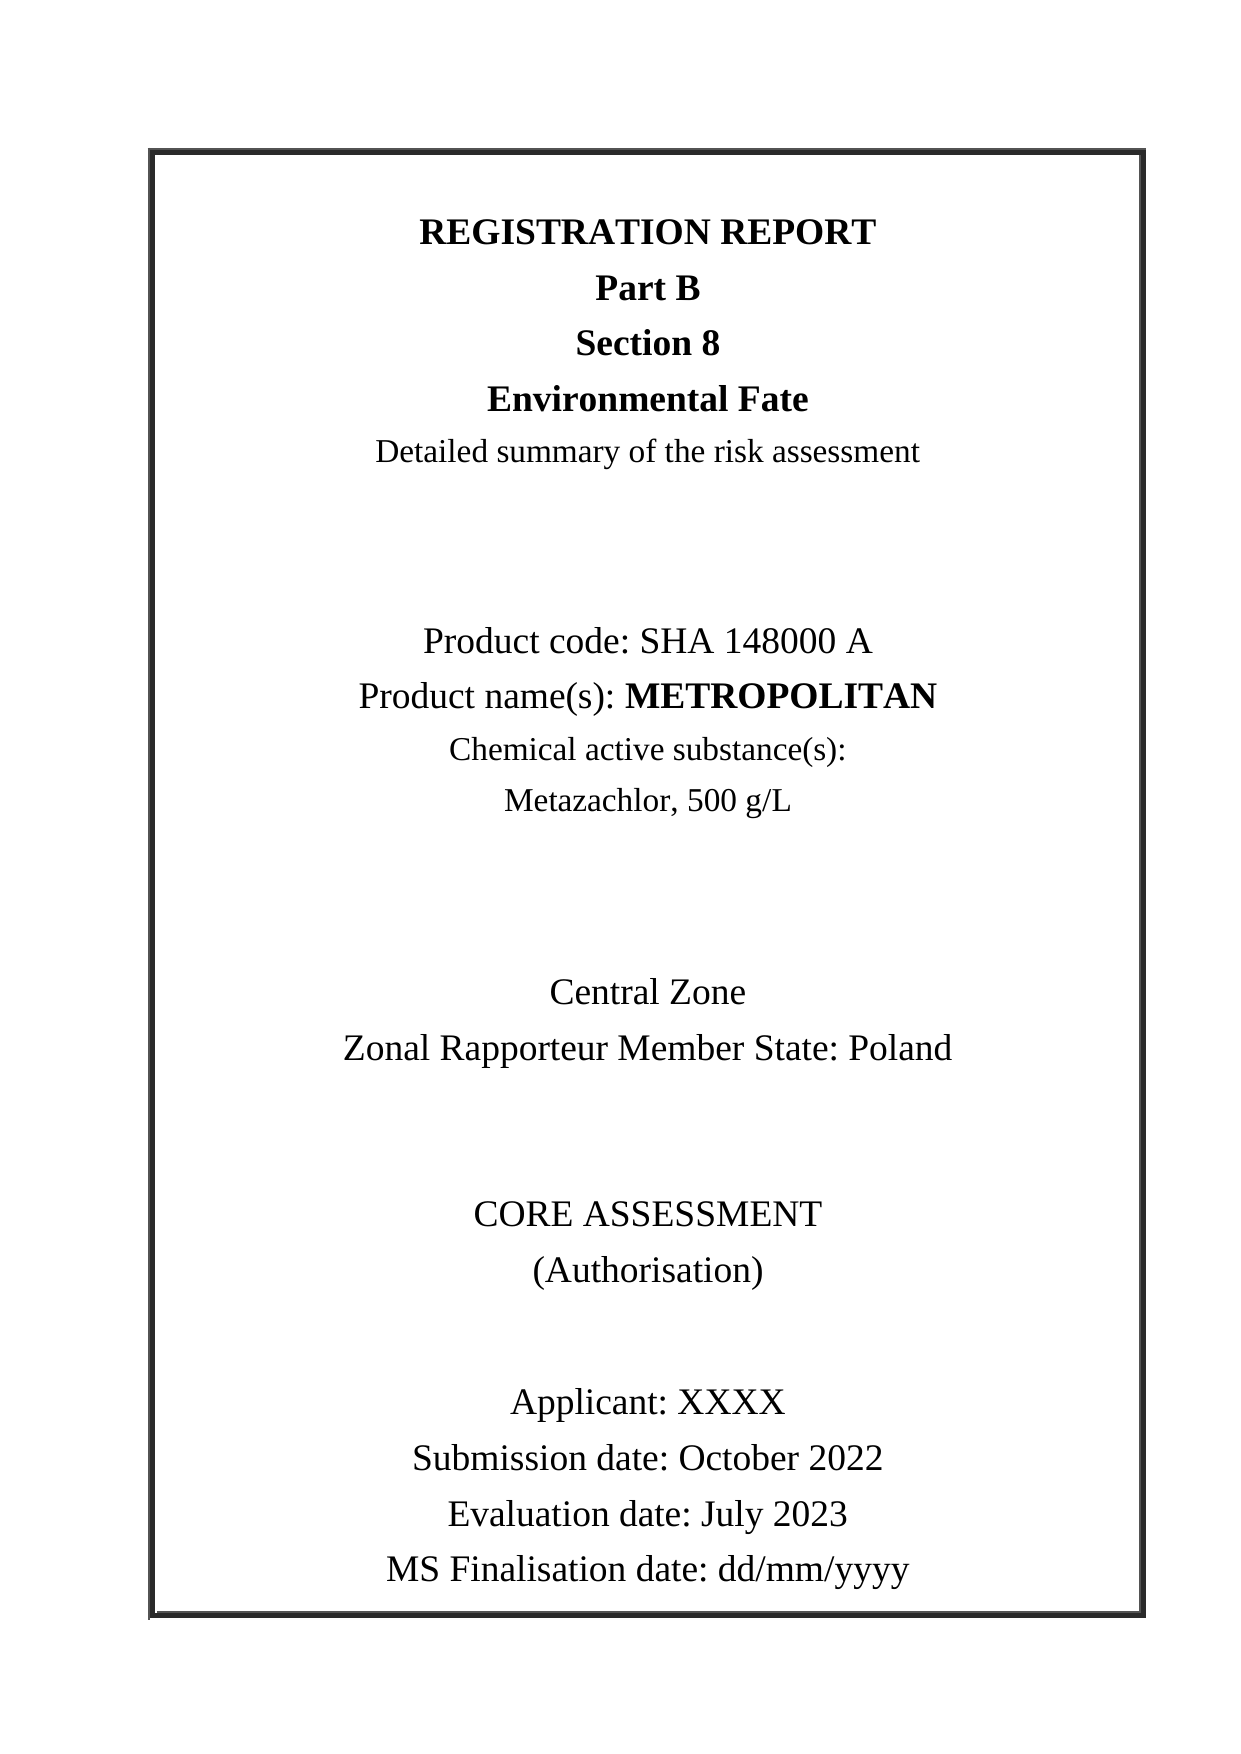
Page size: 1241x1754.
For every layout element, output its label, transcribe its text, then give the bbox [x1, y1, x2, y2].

table_header REGISTRATION REPORT Part B Section 8 Environmental Fate Detailed summary of the risk assessment [157, 157, 1139, 522]
table_cell Product code: SHA 148000 A Product name(s): METROPOLITAN Chemical active substance(s): Metazachlor, 500 g/L [157, 523, 1139, 914]
table_cell Applicant: XXXX Submission date: October 2022 Evaluation date: July 2023 MS Finalisation date: dd/mm/yyyy [157, 1359, 1139, 1611]
table_cell CORE ASSESSMENT (Authorisation) [157, 1123, 1139, 1359]
table_cell Central Zone Zonal Rapporteur Member State: Poland [157, 915, 1139, 1123]
